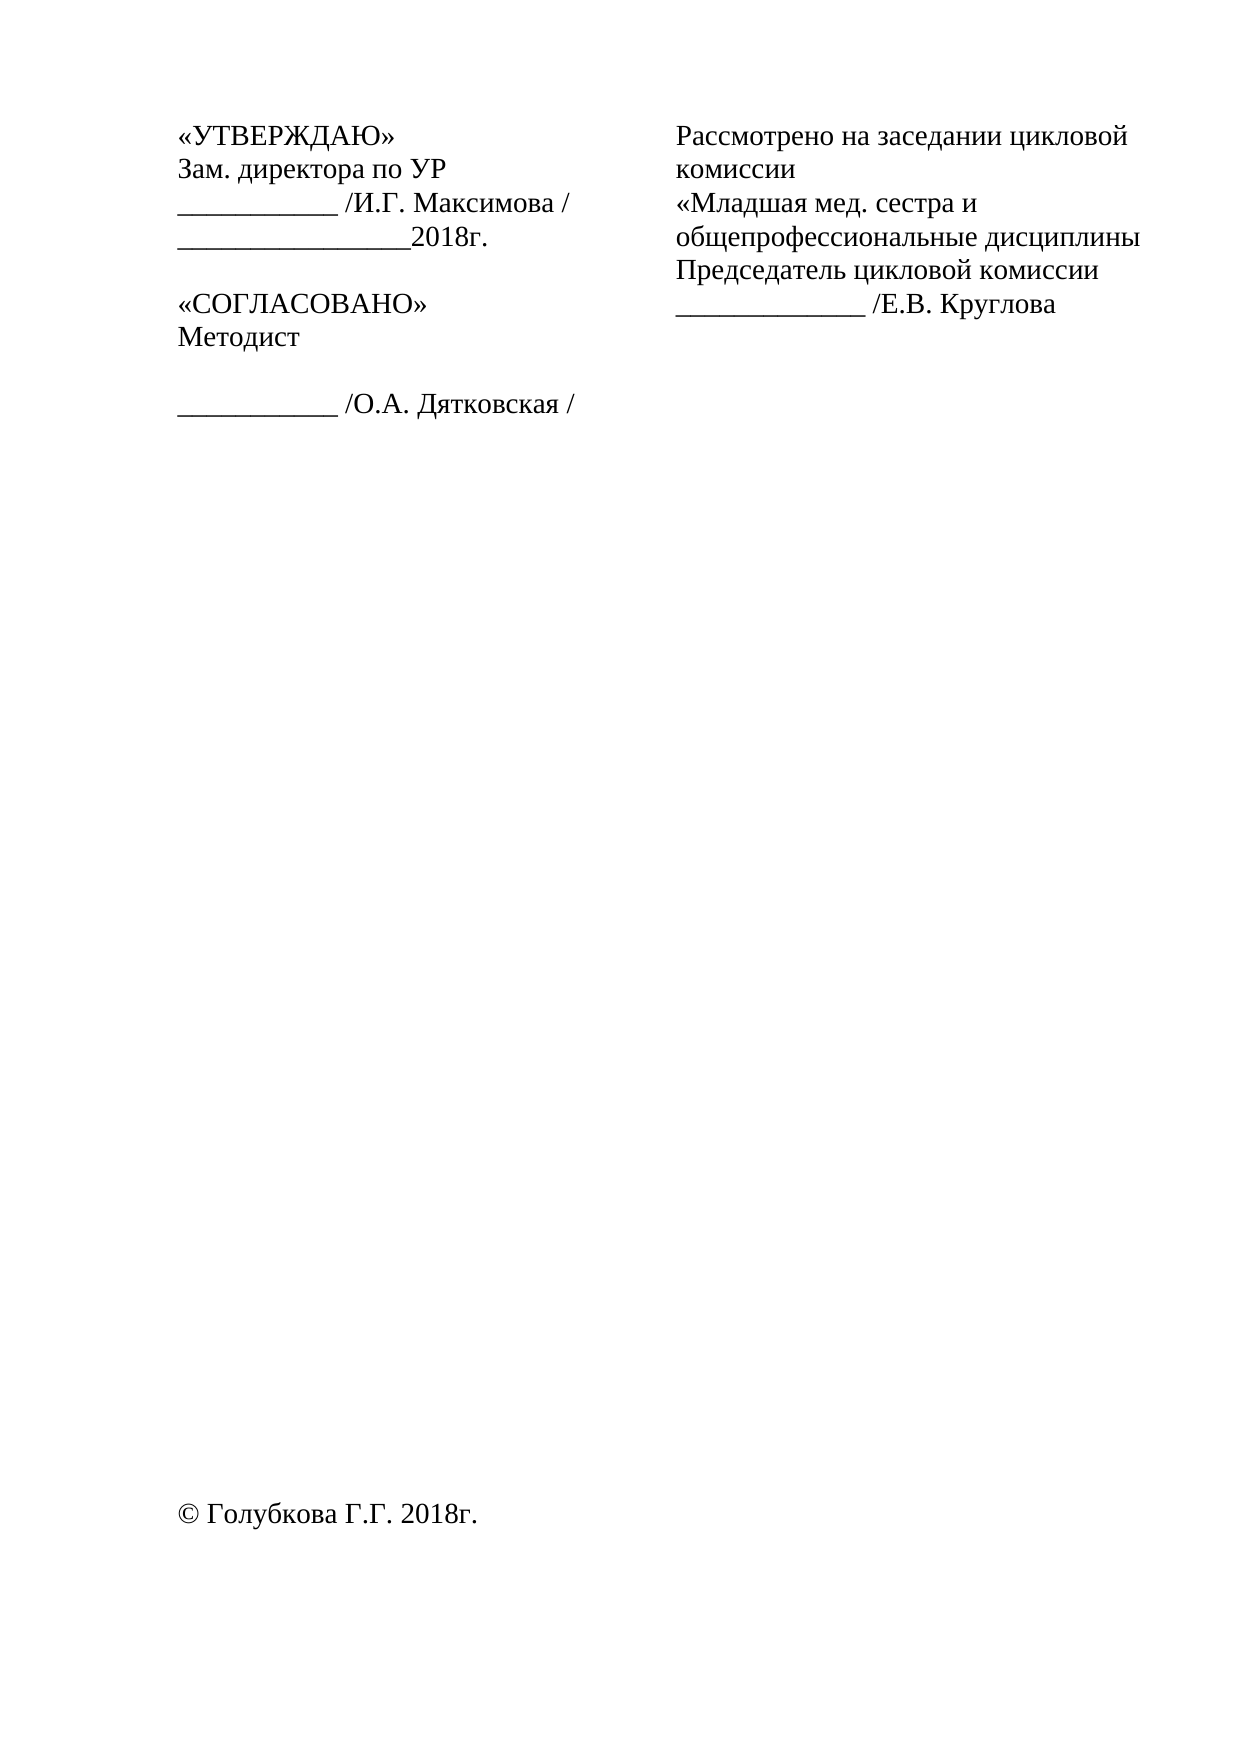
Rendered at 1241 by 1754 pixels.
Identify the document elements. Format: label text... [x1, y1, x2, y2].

table_header «УТВЕРЖДАЮ» Зам. директора по УР ___________ /И.Г. Максимова / ________________2018г. «СОГЛАСОВАНО» Методист ___________ /О.А. Дятковская / [166, 118, 664, 487]
table_header Рассмотрено на заседании цикловой комиссии «Младшая мед. сестра и общепрофессиональные дисциплины Председатель цикловой комиссии _____________ /Е.В. Круглова [664, 118, 1163, 487]
text © Голубкова Г.Г. 2018г. [177, 1496, 1152, 1530]
